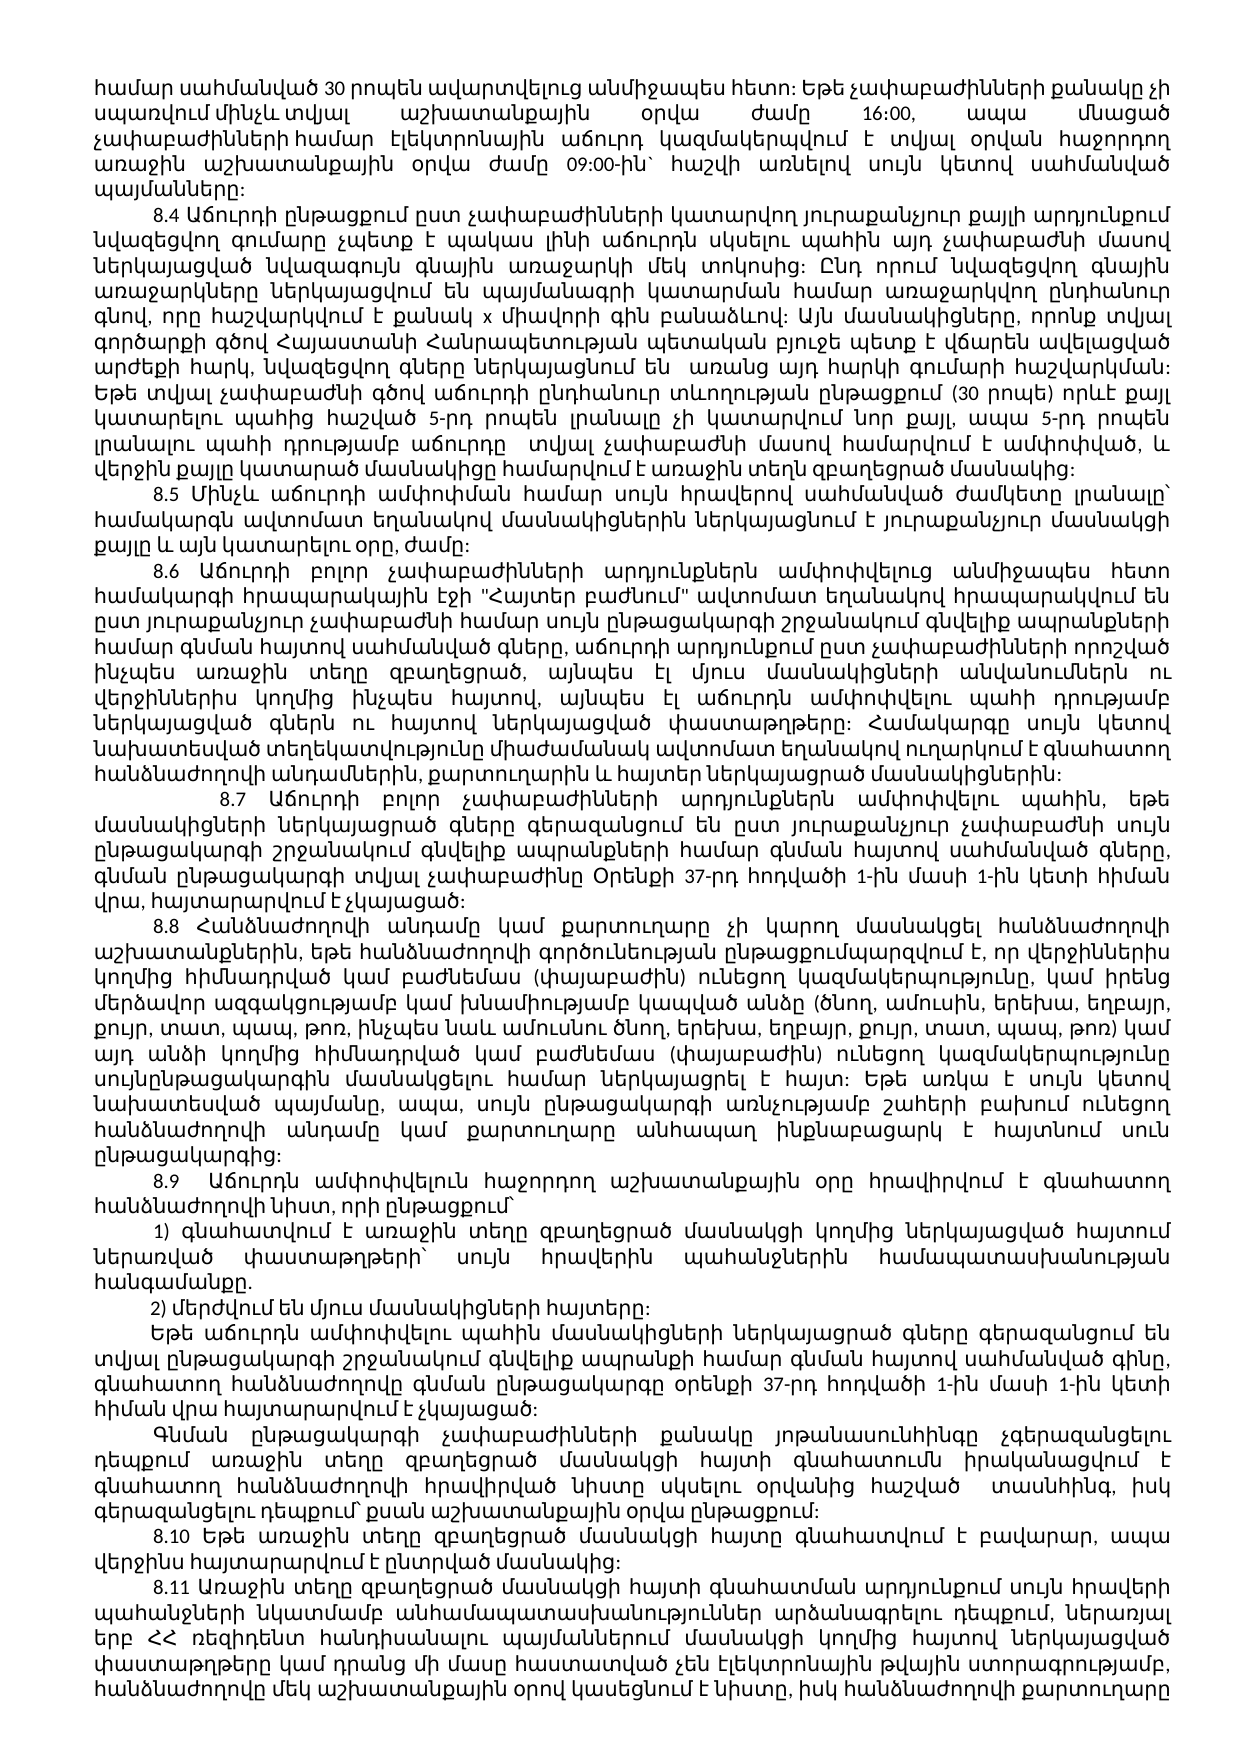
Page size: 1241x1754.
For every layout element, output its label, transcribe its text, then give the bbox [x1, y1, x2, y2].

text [94, 1574, 1171, 1702]
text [94, 75, 1171, 202]
text 2) մերժվում են մյուս մասնակիցների հայտերը: [94, 1295, 1171, 1320]
text 8.4 Աճուրդի ընթացքում ըստ չափաբաժինների կատարվող յուրաքանչյուր քայլի արդյունքում նվազեցվող գումարը չպետք է պակաս լինի աճուրդն սկսելու պահին այդ չափաբաժնի մասով ներկայացված նվազագույն գնային առաջարկի մեկ տոկոսից: Ընդ որում նվազեցվող գնային առաջարկները ներկայացվում են պայմանագրի կատարման համար առաջարկվող ընդհանուր գնով, որը հաշվարկվում է քանակ x միավորի գին բանաձևով: Այն մասնակիցները, որոնք տվյալ գործարքի գծով Հայաստանի Հանրապետության պետական բյուջե պետք է վճարեն ավելացված արժեքի հարկ, նվազեցվող գները ներկայացնում են առանց այդ հարկի գումարի հաշվարկման: Եթե տվյալ չափաբաժնի գծով աճուրդի ընդհանուր տևողության ընթացքում (30 րոպե) որևէ քայլ կատարելու պահից հաշված 5-րդ րոպեն լրանալը չի կատարվում նոր քայլ, ապա 5-րդ րոպեն լրանալու պահի դրությամբ աճուրդը տվյալ չափաբաժնի մասով համարվում է ամփոփված, և վերջին քայլը կատարած մասնակիցը համարվում է առաջին տեղն զբաղեցրած մասնակից: [94, 202, 1171, 482]
text 8.5 Մինչև աճուրդի ամփոփման համար սույն հրավերով սահմանված ժամկետը լրանալը՝ համակարգն ավտոմատ եղանակով մասնակիցներին ներկայացնում է յուրաքանչյուր մասնակցի քայլը և այն կատարելու օրը, ժամը: [94, 482, 1171, 558]
text Գնման ընթացակարգի չափաբաժինների քանակը յոթանասունհինգը չգերազանցելու դեպքում առաջին տեղը զբաղեցրած մասնակցի հայտի գնահատումն իրականացվում է գնահատող հանձնաժողովի հրավիրված նիստը սկսելու օրվանից հաշված տասնհինգ, իսկ գերազանցելու դեպքում՝ քսան աշխատանքային օրվա ընթացքում: [94, 1422, 1171, 1524]
text 8.6 Աճուրդի բոլոր չափաբաժինների արդյունքներն ամփոփվելուց անմիջապես հետո համակարգի հրապարակային էջի "Հայտեր բաժնում" ավտոմատ եղանակով հրապարակվում են ըստ յուրաքանչյուր չափաբաժնի համար սույն ընթացակարգի շրջանակում գնվելիք ապրանքների համար գնման հայտով սահմանված գները, աճուրդի արդյունքում ըստ չափաբաժինների որոշված ինչպես առաջին տեղը զբաղեցրած, այնպես էլ մյուս մասնակիցների անվանումներն ու վերջիններիս կողմից ինչպես հայտով, այնպես էլ աճուրդն ամփոփվելու պահի դրությամբ ներկայացված գներն ու հայտով ներկայացված փաստաթղթերը: Համակարգը սույն կետով նախատեսված տեղեկատվությունը միաժամանակ ավտոմատ եղանակով ուղարկում է գնահատող հանձնաժողովի անդամներին, քարտուղարին և հայտեր ներկայացրած մասնակիցներին: [94, 558, 1171, 787]
text 8.8 Հանձնաժողովի անդամը կամ քարտուղարը չի կարող մասնակցել հանձնաժողովի աշխատանքներին, եթե հանձնաժողովի գործունեության ընթացքումպարզվում է, որ վերջիններիս կողմից հիմնադրված կամ բաժնեմաս (փայաբաժին) ունեցող կազմակերպությունը, կամ իրենց մերձավոր ազգակցությամբ կամ խնամիությամբ կապված անձը (ծնող, ամուսին, երեխա, եղբայր, քույր, տատ, պապ, թոռ, ինչպես նաև ամուսնու ծնող, երեխա, եղբայր, քույր, տատ, պապ, թոռ) կամ այդ անձի կողմից հիմնադրված կամ բաժնեմաս (փայաբաժին) ունեցող կազմակերպությունը սույնընթացակարգին մասնակցելու համար ներկայացրել է հայտ: Եթե առկա է սույն կետով նախատեսված պայմանը, ապա, սույն ընթացակարգի առնչությամբ շահերի բախում ունեցող հանձնաժողովի անդամը կամ քարտուղարը անհապաղ ինքնաբացարկ է հայտնում սուն ընթացակարգից: [94, 914, 1171, 1168]
text 8.7 Աճուրդի բոլոր չափաբաժինների արդյունքներն ամփոփվելու պահին, եթե մասնակիցների ներկայացրած գները գերազանցում են ըստ յուրաքանչյուր չափաբաժնի սույն ընթացակարգի շրջանակում գնվելիք ապրանքների համար գնման հայտով սահմանված գները, գնման ընթացակարգի տվյալ չափաբաժինը Օրենքի 37-րդ հոդվածի 1-ին մասի 1-ին կետի հիման վրա, հայտարարվում է չկայացած: [94, 787, 1171, 914]
text 1) գնահատվում է առաջին տեղը զբաղեցրած մասնակցի կողմից ներկայացված հայտում ներառված փաստաթղթերի՝ սույն հրավերին պահանջներին համապատասխանության հանգամանքը. [94, 1219, 1171, 1295]
text Եթե աճուրդն ամփոփվելու պահին մասնակիցների ներկայացրած գները գերազանցում են տվյալ ընթացակարգի շրջանակում գնվելիք ապրանքի համար գնման հայտով սահմանված գինը, գնահատող հանձնաժողովը գնման ընթացակարգը օրենքի 37-րդ հոդվածի 1-ին մասի 1-ին կետի հիման վրա հայտարարվում է չկայացած: [94, 1320, 1171, 1422]
text 8.9 Աճուրդն ամփոփվելուն հաջորդող աշխատանքային օրը հրավիրվում է գնահատող հանձնաժողովի նիստ, որի ընթացքում՝ [94, 1168, 1171, 1219]
text 8.10 Եթե առաջին տեղը զբաղեցրած մասնակցի հայտը գնահատվում է բավարար, ապա վերջինս հայտարարվում է ընտրված մասնակից: [94, 1524, 1171, 1574]
